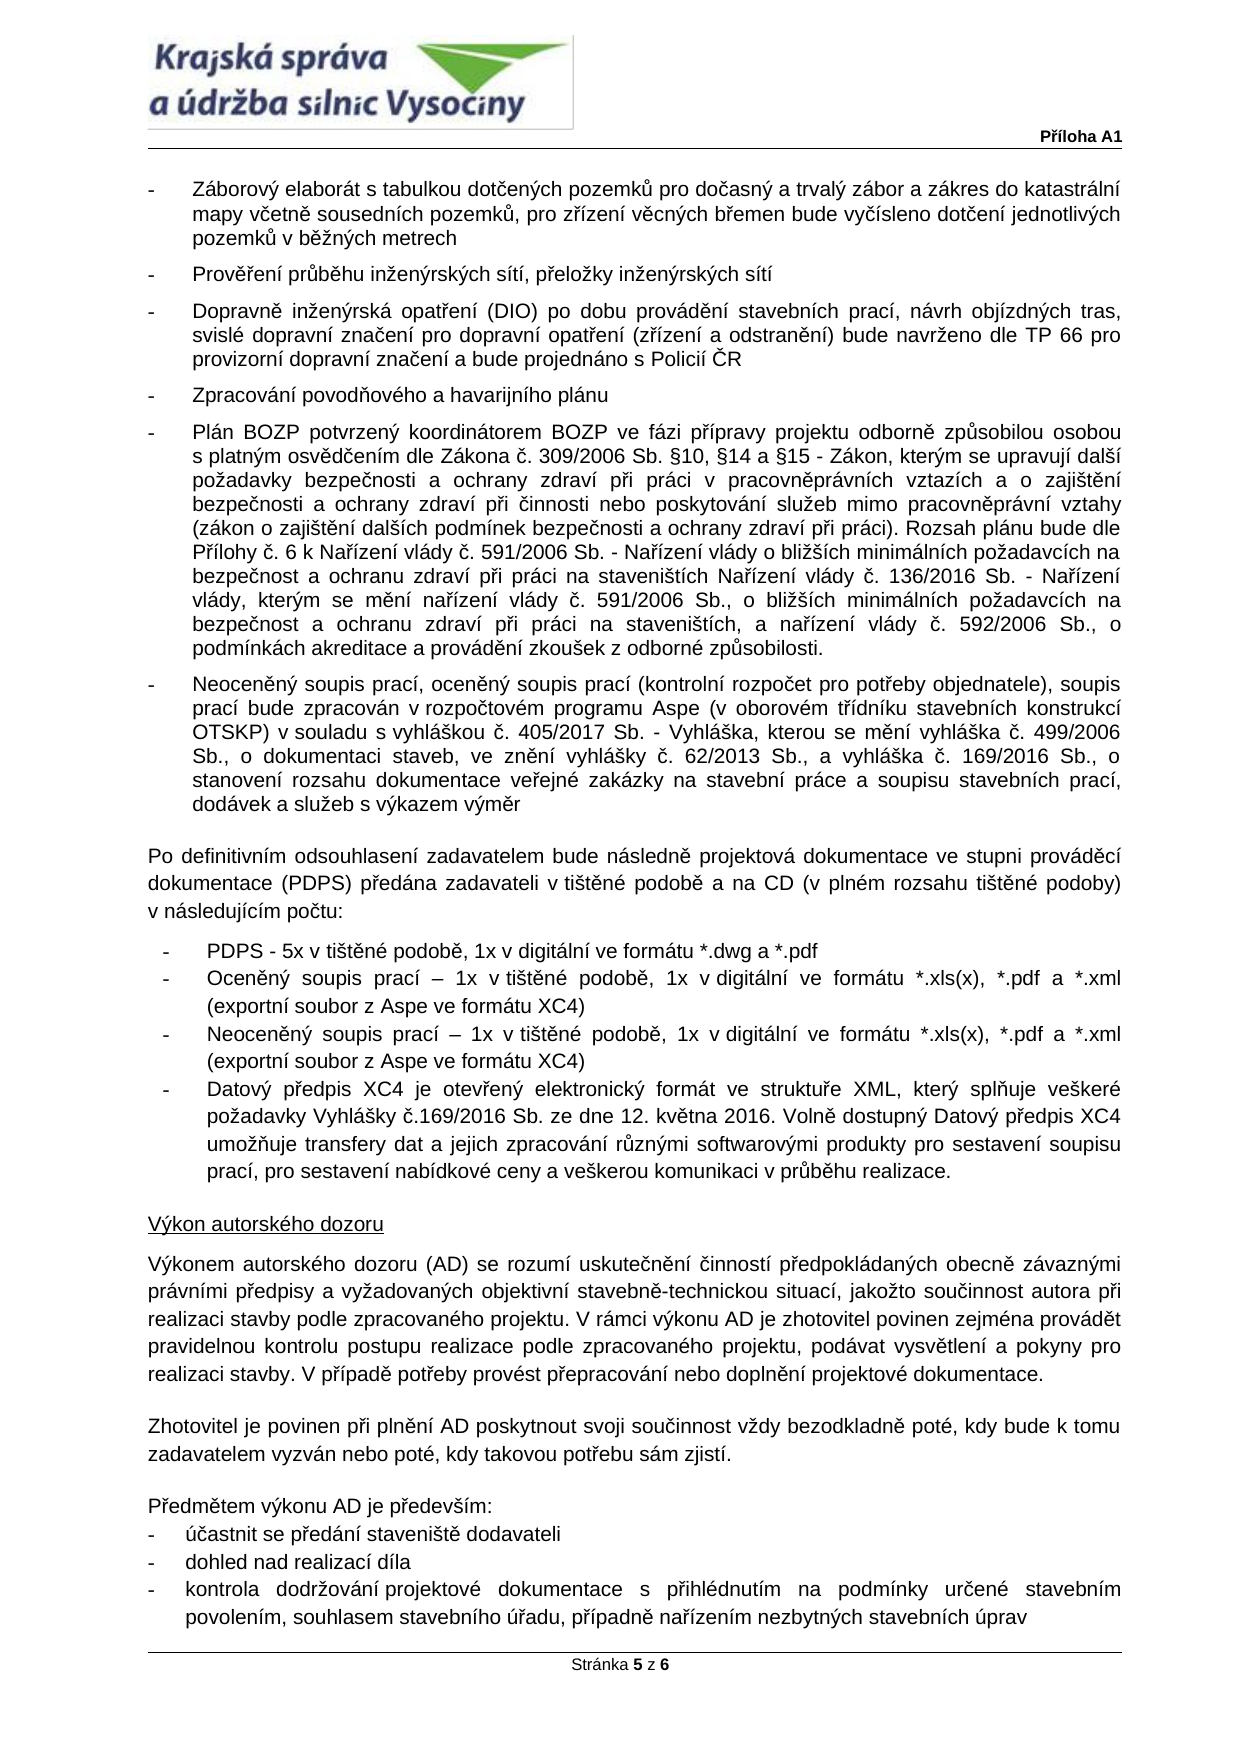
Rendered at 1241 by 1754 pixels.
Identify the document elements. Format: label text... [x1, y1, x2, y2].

list účastnit se předání staveniště dodavateli [148, 1522, 1122, 1546]
picture [147, 35, 574, 131]
list Dopravně inženýrská opatření (DIO) po dobu provádění stavebních prací, návrh objízdných tras, svislé dopravní značení pro dopravní opatření (zřízení a odstranění) bude navrženo dle TP 66 pro provizorní dopravní značení a bude projednáno s Policií ČR [148, 298, 1122, 371]
list dohled nad realizací díla [148, 1549, 1122, 1574]
list Zpracování povodňového a havarijního plánu [148, 383, 1122, 407]
text Výkonem autorského dozoru (AD) se rozumí uskutečnění činností předpokládaných obecně závaznými právními předpisy a vyžadovaných objektivní stavebně-technickou situací, jakožto součinnost autora při realizaci stavby podle zpracovaného projektu. V rámci výkonu AD je zhotovitel povinen zejména provádět pravidelnou kontrolu postupu realizace podle zpracovaného projektu, podávat vysvětlení a pokyny pro realizaci stavby. V případě potřeby provést přepracování nebo doplnění projektové dokumentace. [148, 1252, 1122, 1386]
list Datový předpis XC4 je otevřený elektronický formát ve struktuře XML, který splňuje veškeré požadavky Vyhlášky č.169/2016 Sb. ze dne 12. května 2016. Volně dostupný Datový předpis XC4 umožňuje transfery dat a jejich zpracování různými softwarovými produkty pro sestavení soupisu prací, pro sestavení nabídkové ceny a veškerou komunikaci v průběhu realizace. [162, 1077, 1122, 1183]
text Po definitivním odsouhlasení zadavatelem bude následně projektová dokumentace ve stupni prováděcí dokumentace (PDPS) předána zadavateli v tištěné podobě a na CD (v plném rozsahu tištěné podoby) v následujícím počtu: [148, 843, 1122, 922]
list Neoceněný soupis prací – 1x v tištěné podobě, 1x v digitální ve formátu *.xls(x), *.pdf a *.xml (exportní soubor z Aspe ve formátu XC4) [162, 1021, 1122, 1073]
list kontrola dodržování projektové dokumentace s přihlédnutím na podmínky určené stavebním povolením, souhlasem stavebního úřadu, případně nařízením nezbytných stavebních úprav [148, 1577, 1122, 1629]
list Neoceněný soupis prací, oceněný soupis prací (kontrolní rozpočet pro potřeby objednatele), soupis prací bude zpracován v rozpočtovém programu Aspe (v oborovém třídníku stavebních konstrukcí OTSKP) v souladu s vyhláškou č. 405/2017 Sb. - Vyhláška, kterou se mění vyhláška č. 499/2006 Sb., o dokumentaci staveb, ve znění vyhlášky č. 62/2013 Sb., a vyhláška č. 169/2016 Sb., o stanovení rozsahu dokumentace veřejné zakázky na stavební práce a soupisu stavebních prací, dodávek a služeb s výkazem výměr [148, 672, 1122, 816]
list Záborový elaborát s tabulkou dotčených pozemků pro dočasný a trvalý zábor a zákres do katastrální mapy včetně sousedních pozemků, pro zřízení věcných břemen bude vyčísleno dotčení jednotlivých pozemků v běžných metrech [148, 177, 1122, 249]
list PDPS - 5x v tištěné podobě, 1x v digitální ve formátu *.dwg a *.pdf [162, 938, 1122, 963]
text Výkon autorského dozoru [148, 1212, 1122, 1236]
list Oceněný soupis prací – 1x v tištěné podobě, 1x v digitální ve formátu *.xls(x), *.pdf a *.xml (exportní soubor z Aspe ve formátu XC4) [162, 966, 1122, 1018]
text Zhotovitel je povinen při plnění AD poskytnout svoji součinnost vždy bezodkladně poté, kdy bude k tomu zadavatelem vyzván nebo poté, kdy takovou potřebu sám zjistí. [148, 1414, 1122, 1466]
list Plán BOZP potvrzený koordinátorem BOZP ve fázi přípravy projektu odborně způsobilou osobou s platným osvědčením dle Zákona č. 309/2006 Sb. §10, §14 a §15 - Zákon, kterým se upravují další požadavky bezpečnosti a ochrany zdraví při práci v pracovněprávních vztazích a o zajištění bezpečnosti a ochrany zdraví při činnosti nebo poskytování služeb mimo pracovněprávní vztahy (zákon o zajištění dalších podmínek bezpečnosti a ochrany zdraví při práci). Rozsah plánu bude dle Přílohy č. 6 k Nařízení vlády č. 591/2006 Sb. - Nařízení vlády o bližších minimálních požadavcích na bezpečnost a ochranu zdraví při práci na staveništích Nařízení vlády č. 136/2016 Sb. - Nařízení vlády, kterým se mění nařízení vlády č. 591/2006 Sb., o bližších minimálních požadavcích na bezpečnost a ochranu zdraví při práci na staveništích, a nařízení vlády č. 592/2006 Sb., o podmínkách akreditace a provádění zkoušek z odborné způsobilosti. [148, 420, 1122, 659]
list Prověření průběhu inženýrských sítí, přeložky inženýrských sítí [148, 262, 1122, 286]
text Předmětem výkonu AD je především: [148, 1494, 1122, 1518]
